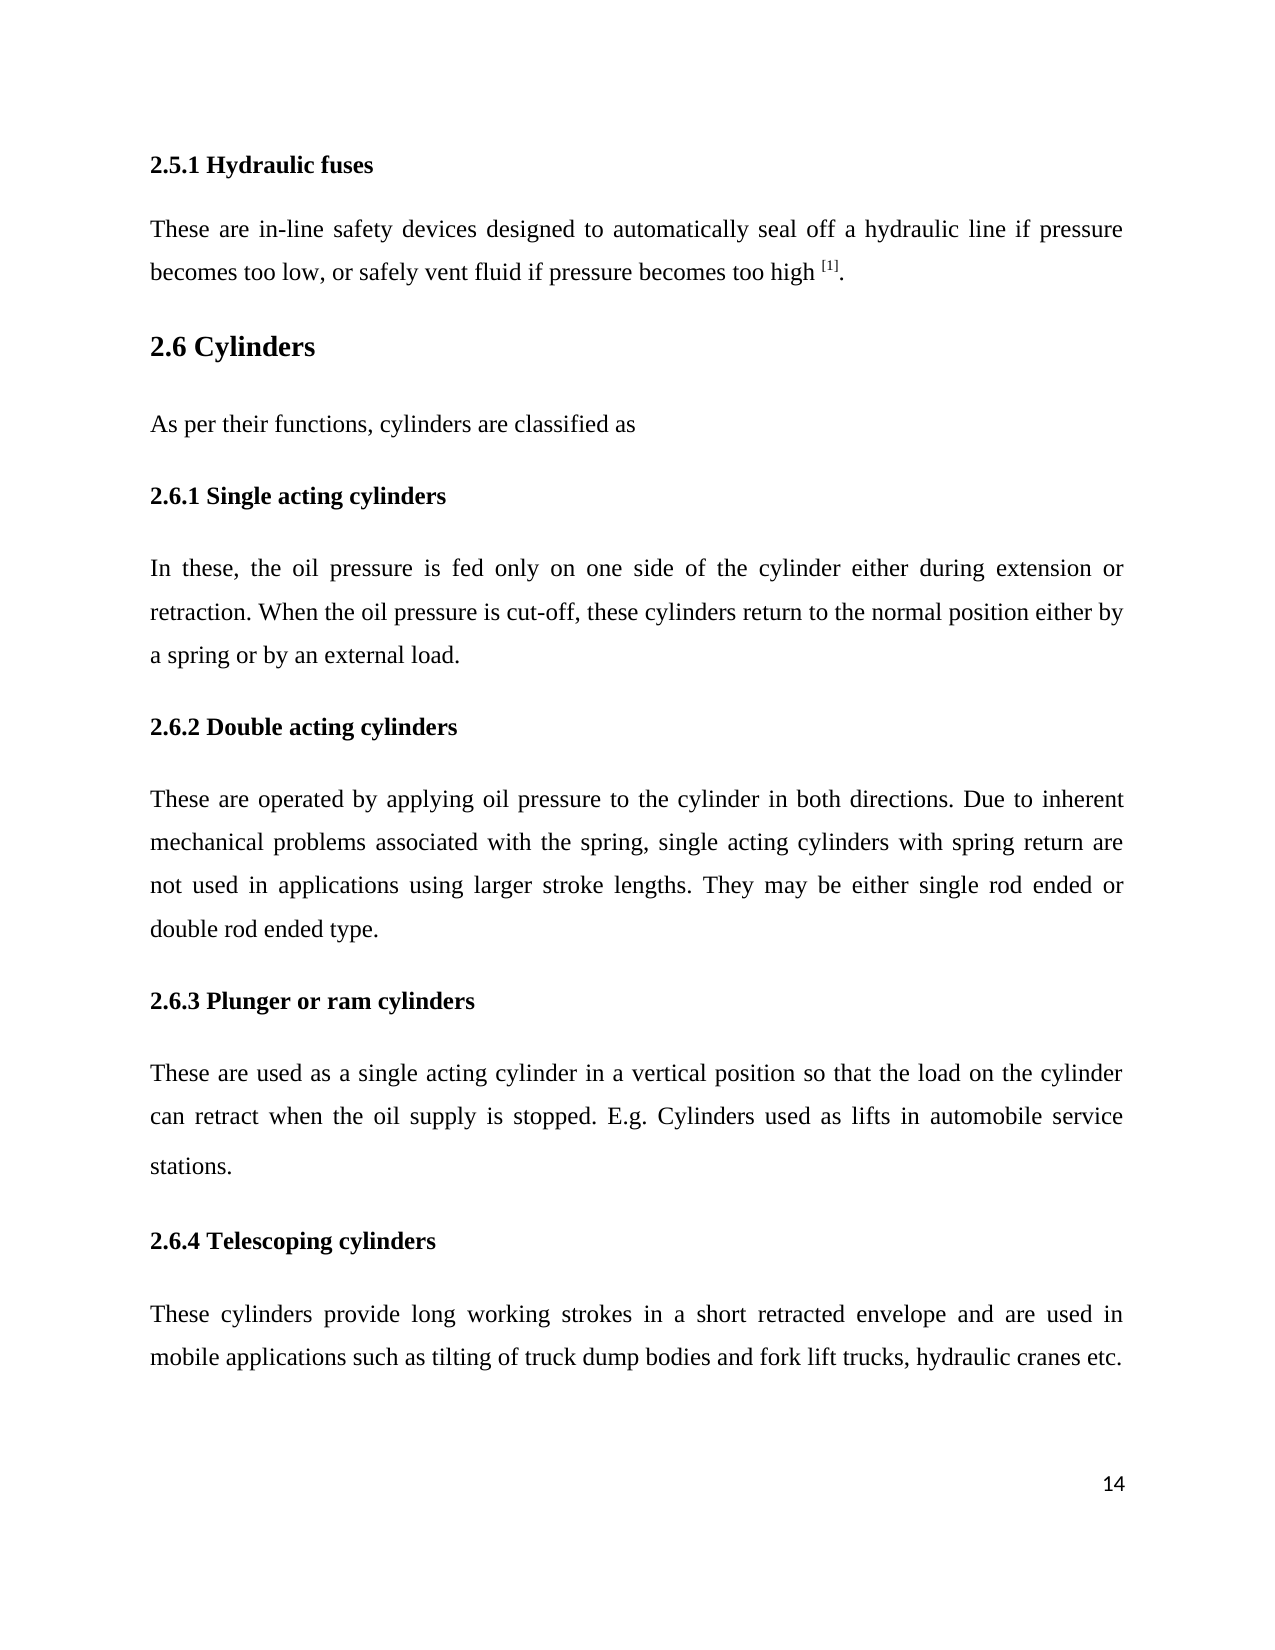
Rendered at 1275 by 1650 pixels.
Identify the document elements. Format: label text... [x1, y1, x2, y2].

text 2.6.4 Telescoping cylinders [150, 1226, 1125, 1255]
text These are used as a single acting cylinder in a vertical position so that the load on the cylinder can retract when the oil supply is stopped. E.g. Cylinders used as lifts in automobile service stations. [150, 1058, 1125, 1180]
text In these, the oil pressure is fed only on one side of the cylinder either during extension or retraction. When the oil pressure is cut-off, these cylinders return to the normal position either by a spring or by an external load. [150, 553, 1125, 668]
text 2.6.2 Double acting cylinders [150, 712, 1125, 741]
text These are operated by applying oil pressure to the cylinder in both directions. Due to inherent mechanical problems associated with the spring, single acting cylinders with spring return are not used in applications using larger stroke lengths. They may be either single rod ended or double rod ended type. [150, 784, 1125, 942]
text These are in-line safety devices designed to automatically seal off a hydraulic line if pressure becomes too low, or safely vent fluid if pressure becomes too high [1]. [150, 214, 1125, 286]
text As per their functions, cylinders are classified as [150, 409, 1125, 438]
text 2.6.3 Plunger or ram cylinders [150, 986, 1125, 1015]
text 2.6 Cylinders [150, 329, 1125, 363]
text These cylinders provide long working strokes in a short retracted envelope and are used in mobile applications such as tilting of truck dump bodies and fork lift trucks, hydraulic cranes etc. [150, 1299, 1125, 1371]
text 2.6.1 Single acting cylinders [150, 481, 1125, 510]
text 2.5.1 Hydraulic fuses [150, 150, 1125, 179]
